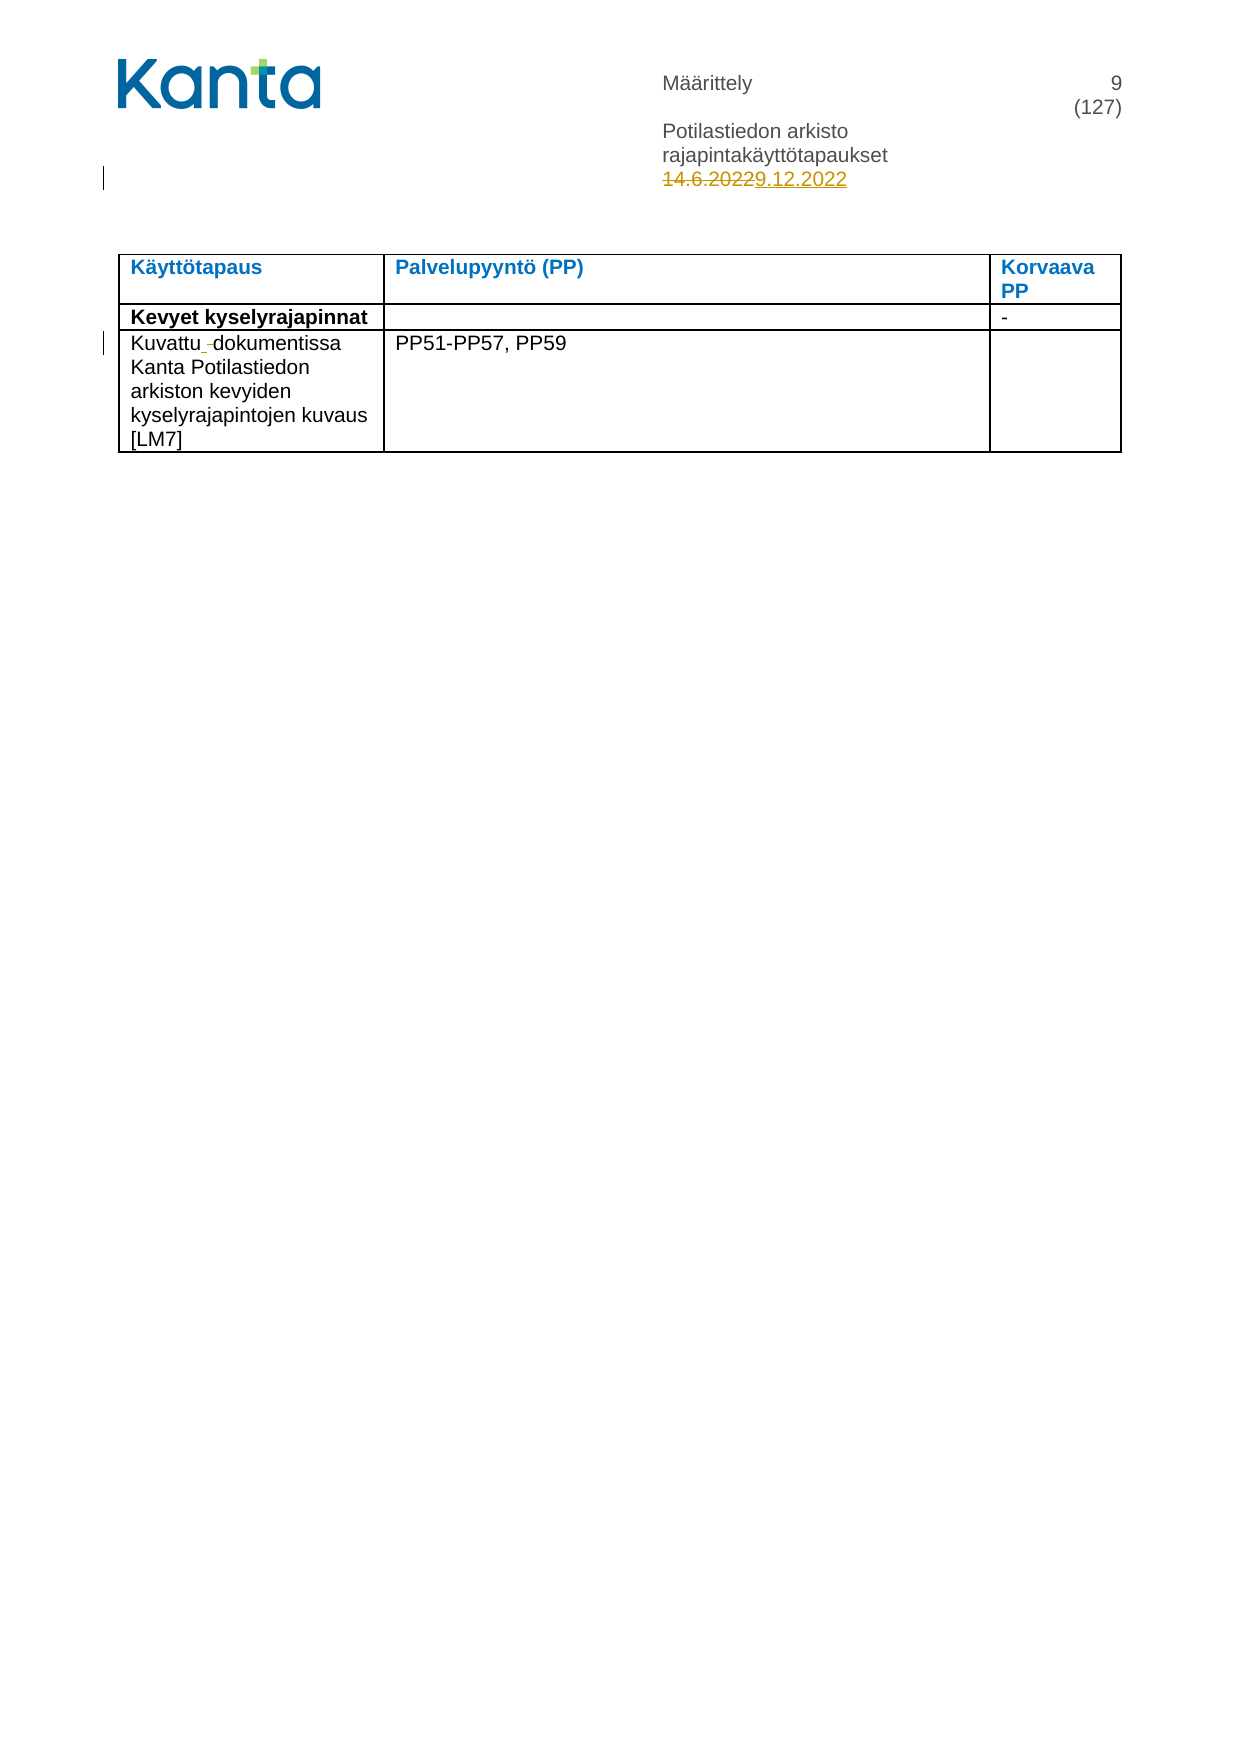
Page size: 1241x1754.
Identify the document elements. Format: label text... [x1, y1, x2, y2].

table_cell - [991, 305, 1120, 329]
table_header Palvelupyyntö (PP) [385, 255, 989, 303]
table_cell [991, 331, 1120, 451]
table_cell [385, 305, 989, 329]
table_header Korvaava PP [991, 255, 1120, 303]
table_header Käyttötapaus [120, 255, 383, 303]
picture [118, 59, 321, 109]
table_cell Kuvattudokumentissa Kanta Potilastiedon arkiston kevyiden kyselyrajapintojen kuvaus [LM7] [182, 331, 383, 451]
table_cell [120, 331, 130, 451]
table_cell PP51-PP57, PP59 [385, 331, 989, 451]
table_cell Kevyet kyselyrajapinnat [120, 305, 383, 329]
